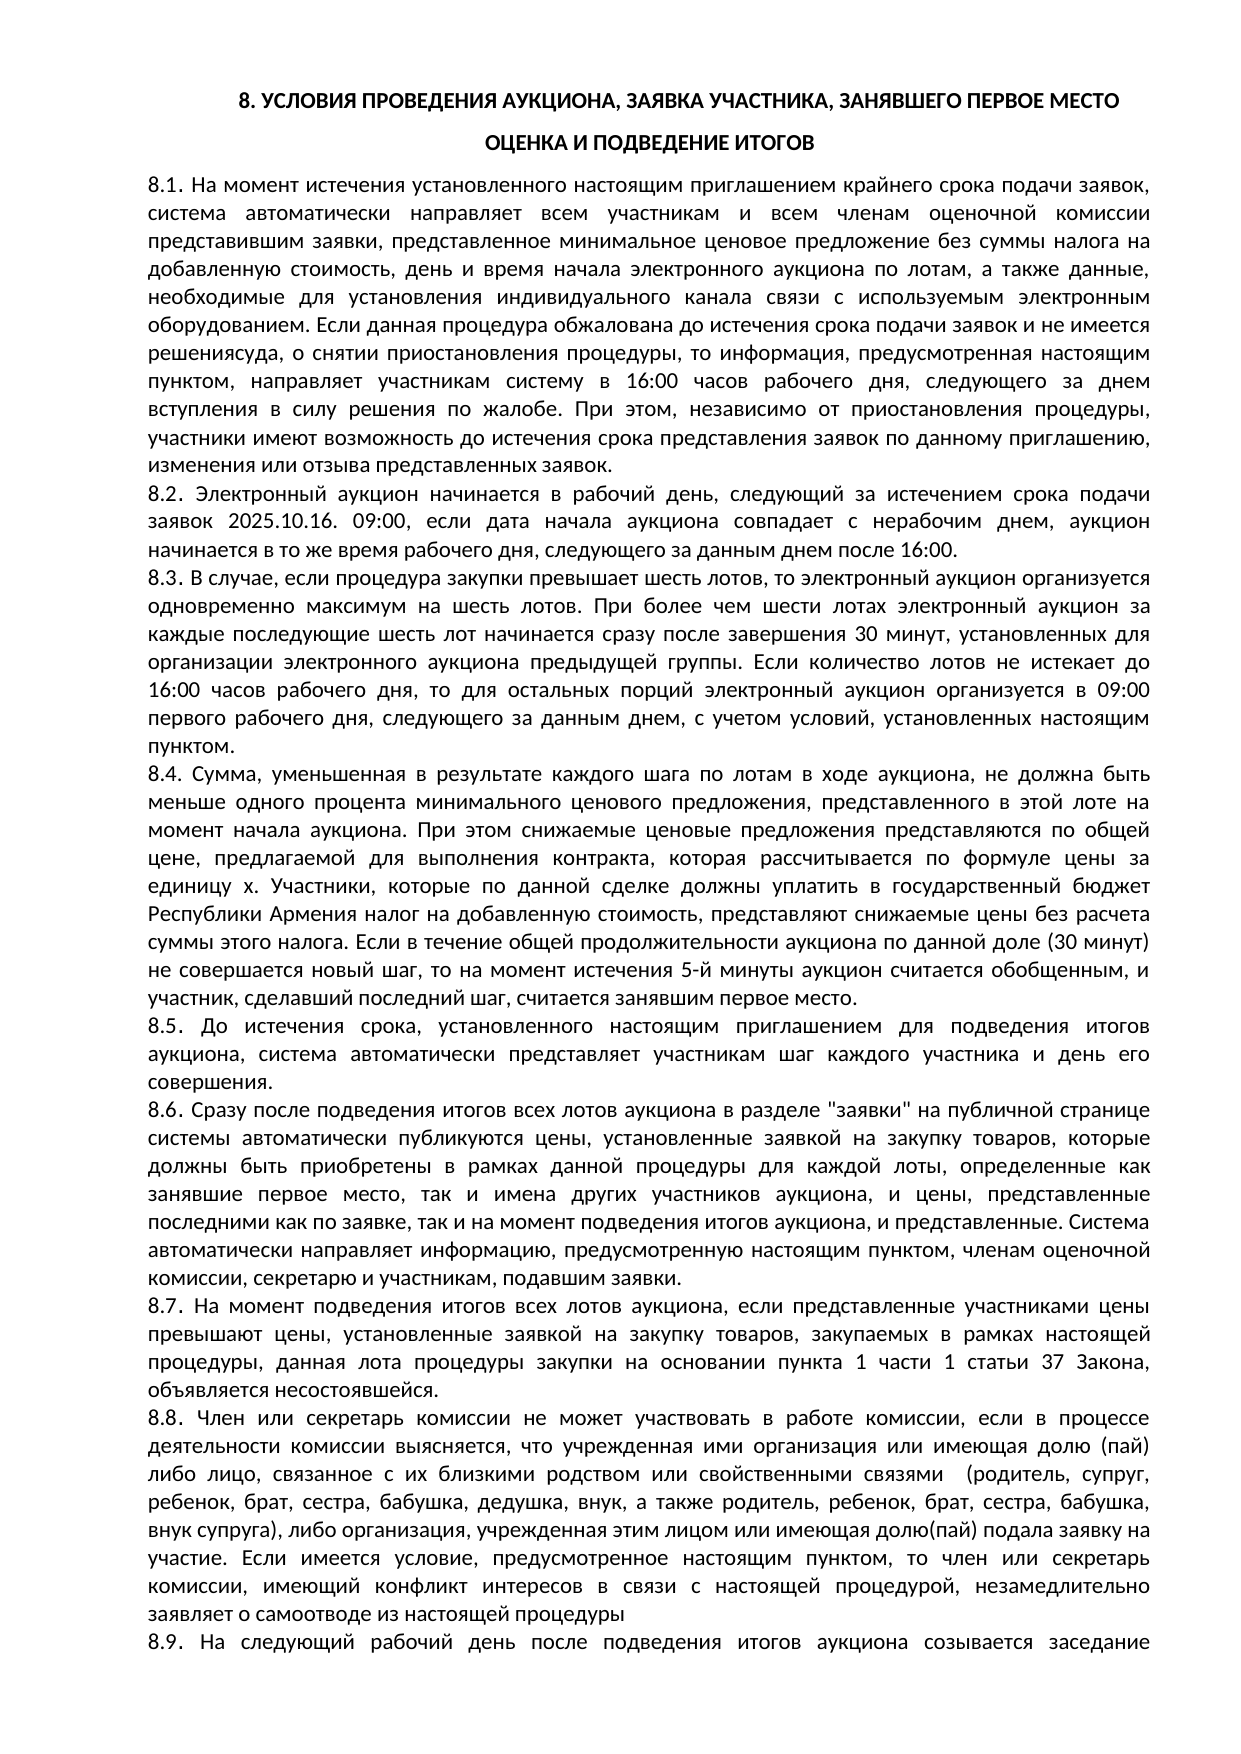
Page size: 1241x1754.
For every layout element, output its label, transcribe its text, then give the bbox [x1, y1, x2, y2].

text 8.1․ На момент истечения установленного настоящим приглашением крайнего срока подачи заявок, система автоматически направляет всем участникам и всем членам оценочной комиссии представившим заявки, представленное минимальное ценовое предложение без суммы налога на добавленную стоимость, день и время начала электронного аукциона по лотам, а также данные, необходимые для установления индивидуального канала связи с используемым электронным оборудованием. Если данная процедура обжалована до истечения срока подачи заявок и не имеется решениясуда, о снятии приостановления процедуры, то информация, предусмотренная настоящим пунктом, направляет участникам систему в 16:00 часов рабочего дня, следующего за днем вступления в силу решения по жалобе. При этом, независимо от приостановления процедуры, участники имеют возможность до истечения срока представления заявок по данному приглашению, изменения или отзыва представленных заявок. [148, 170, 1152, 479]
text 8. УСЛОВИЯ ПРОВЕДЕНИЯ АУКЦИОНА, ЗАЯВКА УЧАСТНИКА, ЗАНЯВШЕГО ПЕРВОЕ МЕСТО ОЦЕНКА И ПОДВЕДЕНИЕ ИТОГОВ [148, 86, 1152, 156]
text 8.4. Сумма, уменьшенная в результате каждого шага по лотам в ходе аукциона, не должна быть меньше одного процента минимального ценового предложения, представленного в этой лоте на момент начала аукциона. При этом снижаемые ценовые предложения представляются по общей цене, предлагаемой для выполнения контракта, которая рассчитывается по формуле цены за единицу x. Участники, которые по данной сделке должны уплатить в государственный бюджет Республики Армения налог на добавленную стоимость, представляют снижаемые цены без расчета суммы этого налога. Если в течение общей продолжительности аукциона по данной доле (30 минут) не совершается новый шаг, то на момент истечения 5-й минуты аукцион считается обобщенным, и участник, сделавший последний шаг, считается занявшим первое место. [148, 759, 1152, 1011]
text 8.8․ Член или секретарь комиссии не может участвовать в работе комиссии, если в процессе деятельности комиссии выясняется, что учрежденная ими организация или имеющая долю (пай) либо лицо, связанное с их близкими родством или свойственными связями (родитель, супруг, ребенок, брат, сестра, бабушка, дедушка, внук, а также родитель, ребенок, брат, сестра, бабушка, внук супруга), либо организация, учрежденная этим лицом или имеющая долю(пай) подала заявку на участие. Если имеется условие, предусмотренное настоящим пунктом, то член или секретарь комиссии, имеющий конфликт интересов в связи с настоящей процедурой, незамедлительно заявляет о самоотводе из настоящей процедуры [148, 1403, 1152, 1627]
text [148, 1627, 1152, 1656]
text 8.3․ В случае, если процедура закупки превышает шесть лотов, то электронный аукцион организуется одновременно максимум на шесть лотов. При более чем шести лотах электронный аукцион за каждые последующие шесть лот начинается сразу после завершения 30 минут, установленных для организации электронного аукциона предыдущей группы. Если количество лотов не истекает до 16:00 часов рабочего дня, то для остальных порций электронный аукцион организуется в 09:00 первого рабочего дня, следующего за данным днем, с учетом условий, установленных настоящим пунктом. [148, 563, 1152, 759]
text 8.5․ До истечения срока, установленного настоящим приглашением для подведения итогов аукциона, система автоматически представляет участникам шаг каждого участника и день его совершения. [148, 1011, 1152, 1095]
text 8.6․ Сразу после подведения итогов всех лотов аукциона в разделе "заявки" на публичной странице системы автоматически публикуются цены, установленные заявкой на закупку товаров, которые должны быть приобретены в рамках данной процедуры для каждой лоты, определенные как занявшие первое место, так и имена других участников аукциона, и цены, представленные последними как по заявке, так и на момент подведения итогов аукциона, и представленные. Система автоматически направляет информацию, предусмотренную настоящим пунктом, членам оценочной комиссии, секретарю и участникам, подавшим заявки. [148, 1095, 1152, 1291]
text 8.7․ На момент подведения итогов всех лотов аукциона, если представленные участниками цены превышают цены, установленные заявкой на закупку товаров, закупаемых в рамках настоящей процедуры, данная лота процедуры закупки на основании пункта 1 части 1 статьи 37 Закона, объявляется несостоявшейся. [148, 1291, 1152, 1403]
text 8.2․ Электронный аукцион начинается в рабочий день, следующий за истечением срока подачи заявок 2025.10.16. 09:00 , если дата начала аукциона совпадает с нерабочим днем, аукцион начинается в то же время рабочего дня, следующего за данным днем после 16:00. [148, 479, 1152, 563]
